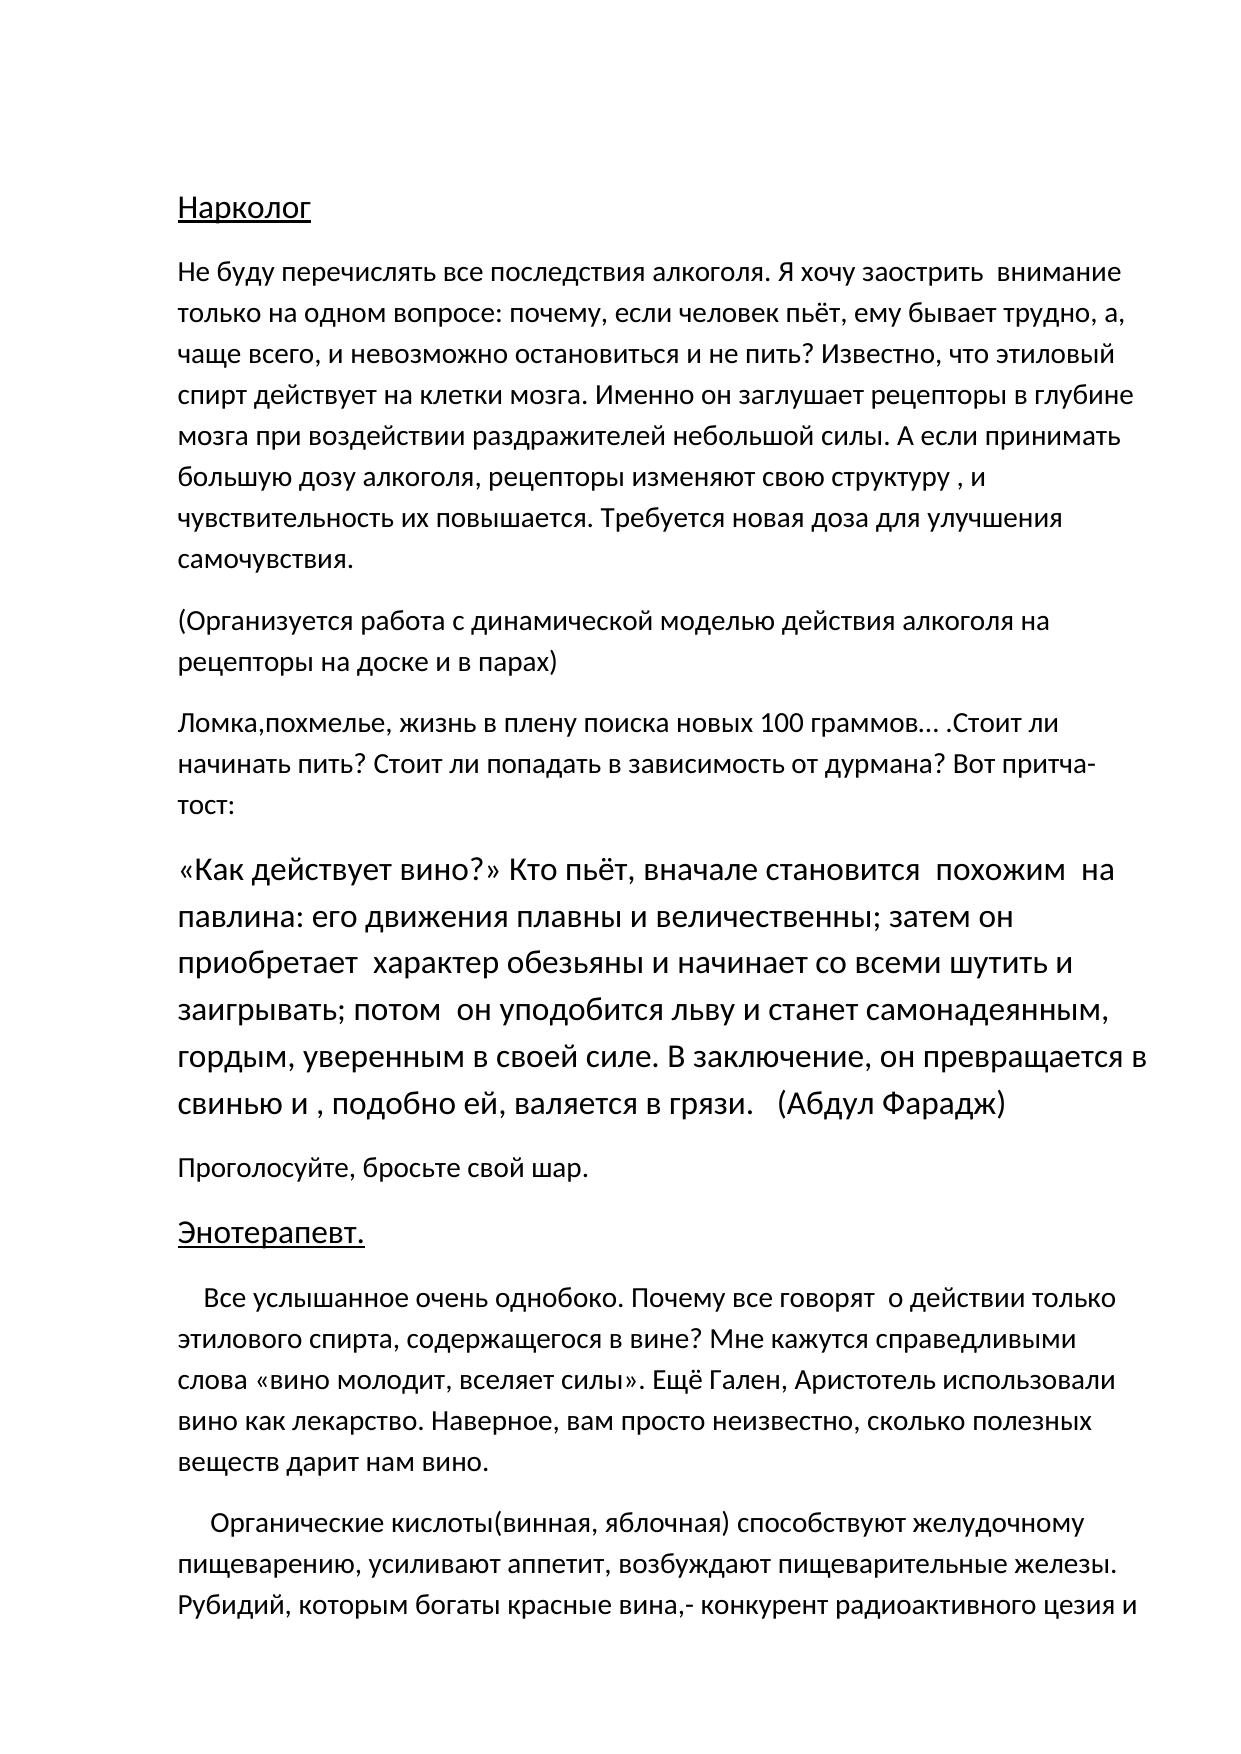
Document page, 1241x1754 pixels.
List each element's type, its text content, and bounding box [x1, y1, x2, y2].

text Все услышанное очень однобоко. Почему все говорят о действии только этилового спирта, содержащегося в вине? Мне кажутся справедливыми слова «вино молодит, вселяет силы». Ещё Гален, Аристотель использовали вино как лекарство. Наверное, вам просто неизвестно, сколько полезных веществ дарит нам вино. [177, 1279, 1152, 1478]
text Нарколог [177, 186, 1152, 226]
text «Как действует вино?» Кто пьёт, вначале становится похожим на павлина: его движения плавны и величественны; затем он приобретает характер обезьяны и начинает со всеми шутить и заигрывать; потом он уподобится льву и станет самонадеянным, гордым, уверенным в своей силе. В заключение, он превращается в свинью и , подобно ей, валяется в грязи. (Абдул Фарадж) [177, 848, 1152, 1123]
text Ломка,похмелье, жизнь в плену поиска новых 100 граммов… .Стоит ли начинать пить? Стоит ли попадать в зависимость от дурмана? Вот притча-тост: [177, 704, 1152, 822]
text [177, 1504, 1152, 1622]
text Проголосуйте, бросьте свой шар. [177, 1149, 1152, 1185]
text (Организуется работа с динамической моделью действия алкоголя на рецепторы на доске и в парах) [177, 602, 1152, 678]
text Энотерапевт. [177, 1211, 1152, 1252]
text Не буду перечислять все последствия алкоголя. Я хочу заострить внимание только на одном вопросе: почему, если человек пьёт, ему бывает трудно, а, чаще всего, и невозможно остановиться и не пить? Известно, что этиловый спирт действует на клетки мозга. Именно он заглушает рецепторы в глубине мозга при воздействии раздражителей небольшой силы. А если принимать большую дозу алкоголя, рецепторы изменяют свою структуру , и чувствительность их повышается. Требуется новая доза для улучшения самочувствия. [177, 253, 1152, 576]
